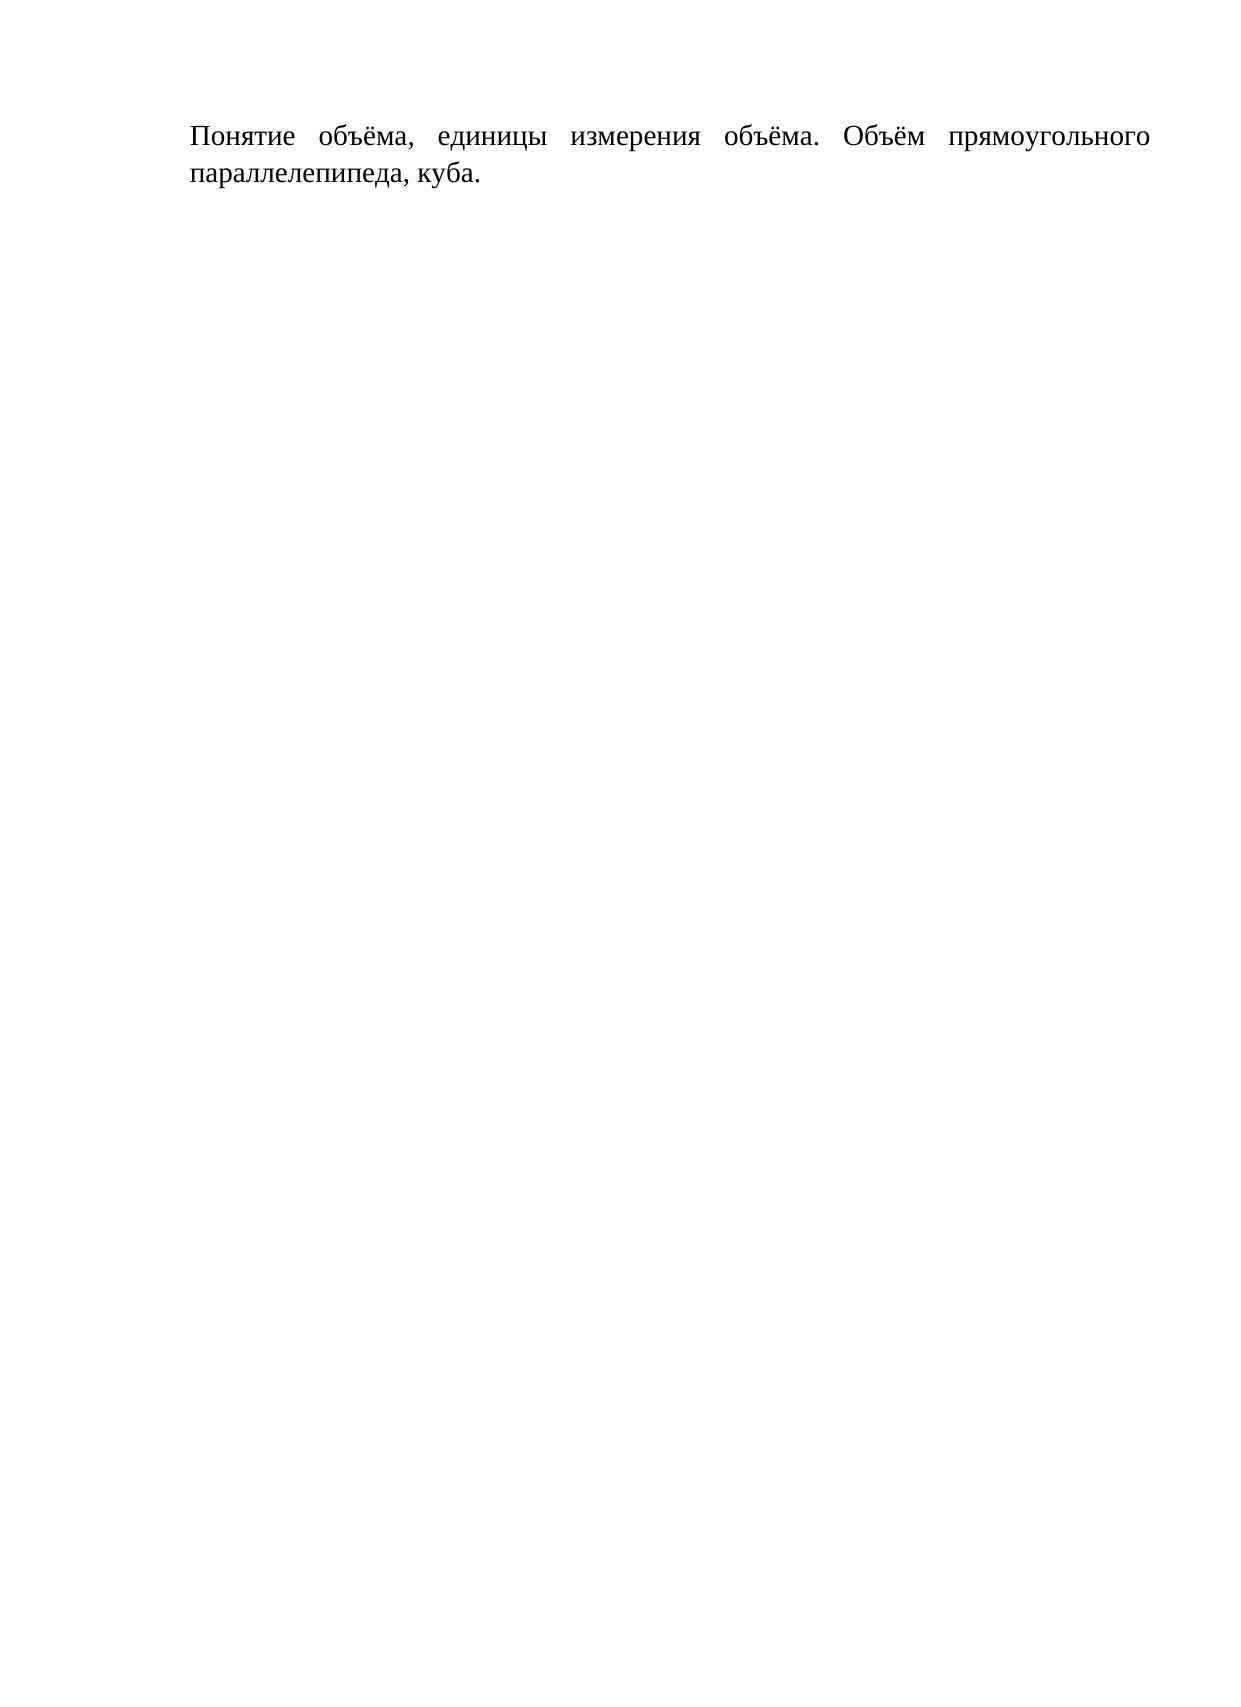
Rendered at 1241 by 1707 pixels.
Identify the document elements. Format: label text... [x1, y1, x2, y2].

text Понятие объёма, единицы измерения объёма. Объём прямоугольного параллелепипеда, куба. [189, 118, 1152, 188]
